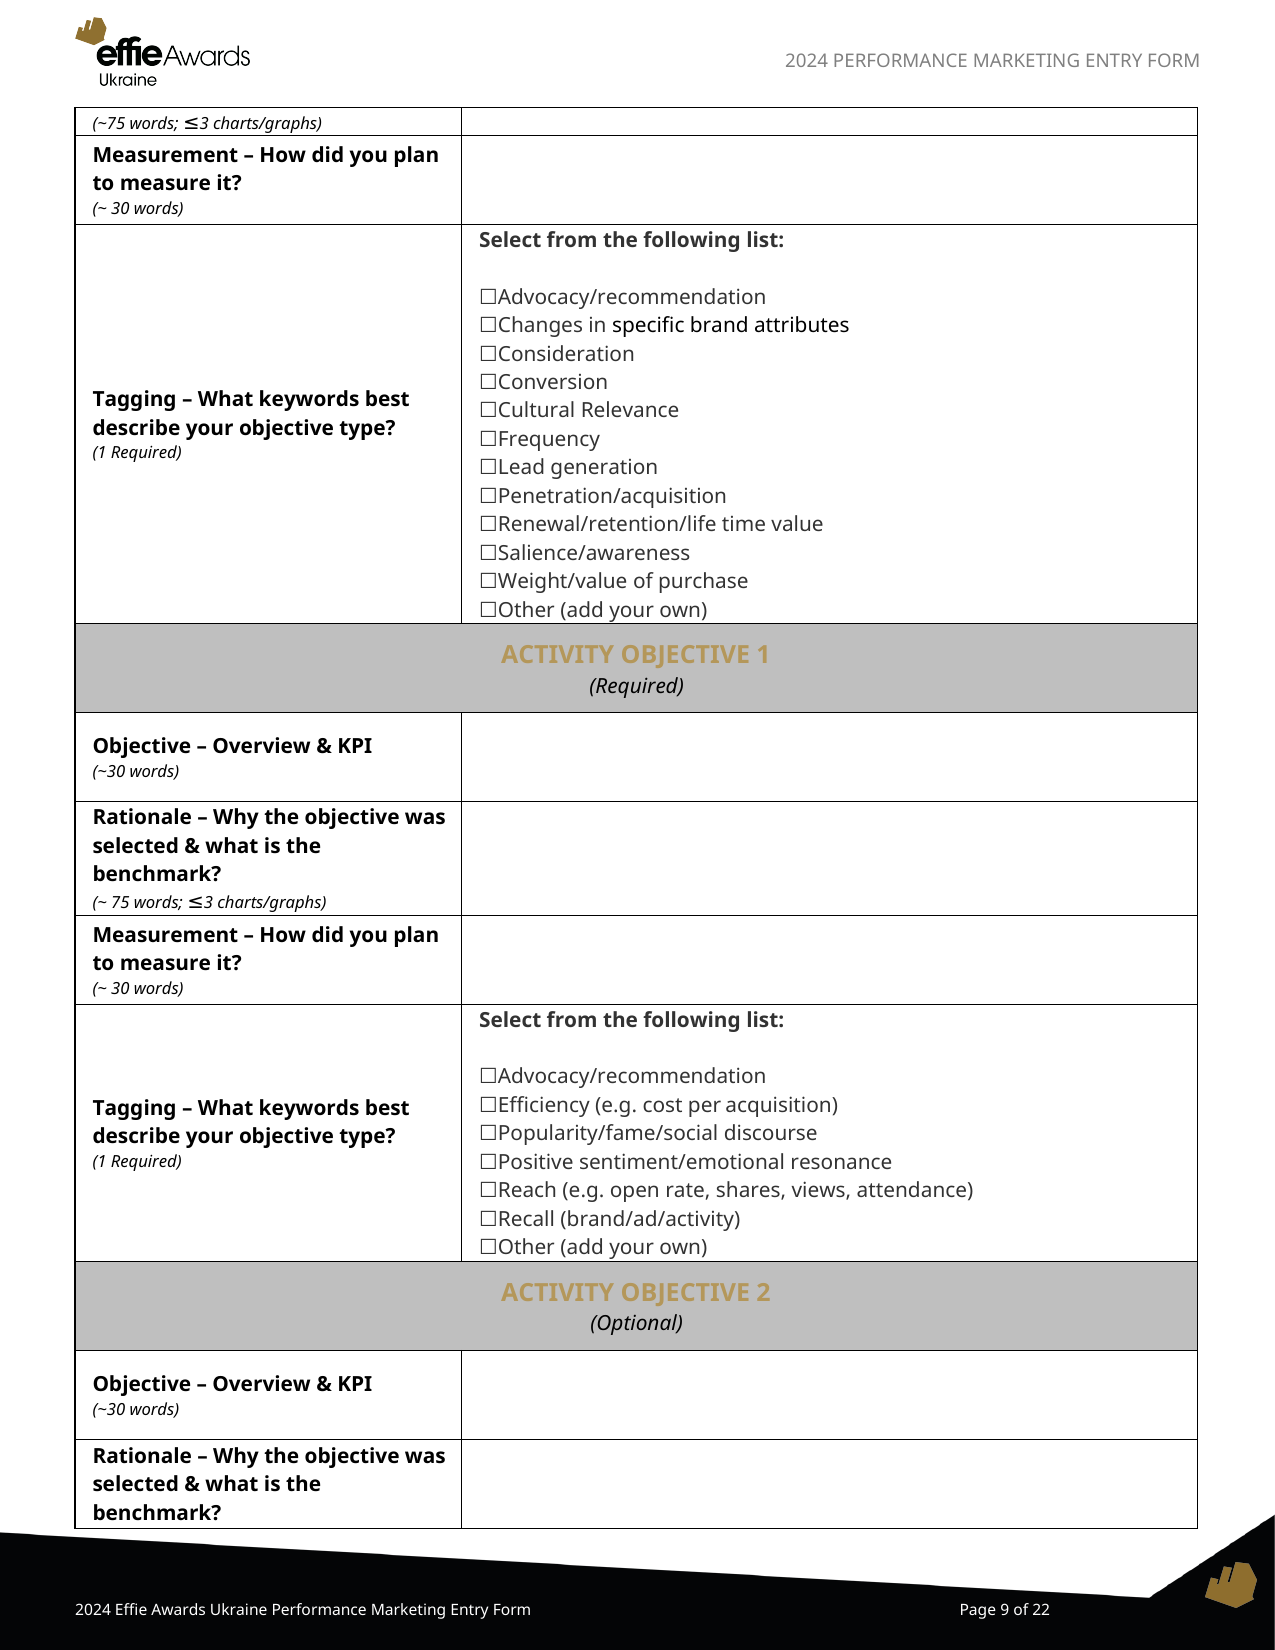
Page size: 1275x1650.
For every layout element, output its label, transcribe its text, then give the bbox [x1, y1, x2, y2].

table_cell Objective – Overview & KPI (~30 words) [76, 1351, 461, 1439]
table_cell [462, 136, 1197, 224]
table_cell [462, 713, 1197, 801]
picture [75, 17, 250, 86]
table_cell [462, 1351, 1197, 1439]
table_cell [76, 108, 461, 135]
table_cell Tagging – What keywords best describe your objective type? (1 Required) [76, 1005, 461, 1261]
table_cell [462, 108, 1197, 135]
table_cell [462, 916, 1197, 1004]
table_cell ACTIVITY OBJECTIVE 2 (Optional) [76, 1262, 1197, 1350]
picture [0, 1514, 1275, 1650]
table_cell Measurement – How did you plan to measure it? (~ 30 words) [76, 136, 461, 224]
table_cell Rationale – Why the objective was selected & what is the benchmark? (~ 75 words; ≤3 charts/graphs) [76, 802, 461, 914]
table_cell [462, 1440, 1197, 1528]
table_cell Objective – Overview & KPI (~30 words) [76, 713, 461, 801]
table_cell [462, 802, 1197, 914]
table_cell Measurement – How did you plan to measure it? (~ 30 words) [76, 916, 461, 1004]
table_cell Tagging – What keywords best describe your objective type? (1 Required) [76, 225, 461, 623]
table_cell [76, 1440, 461, 1528]
table_cell ACTIVITY OBJECTIVE 1 (Required) [76, 624, 1197, 712]
